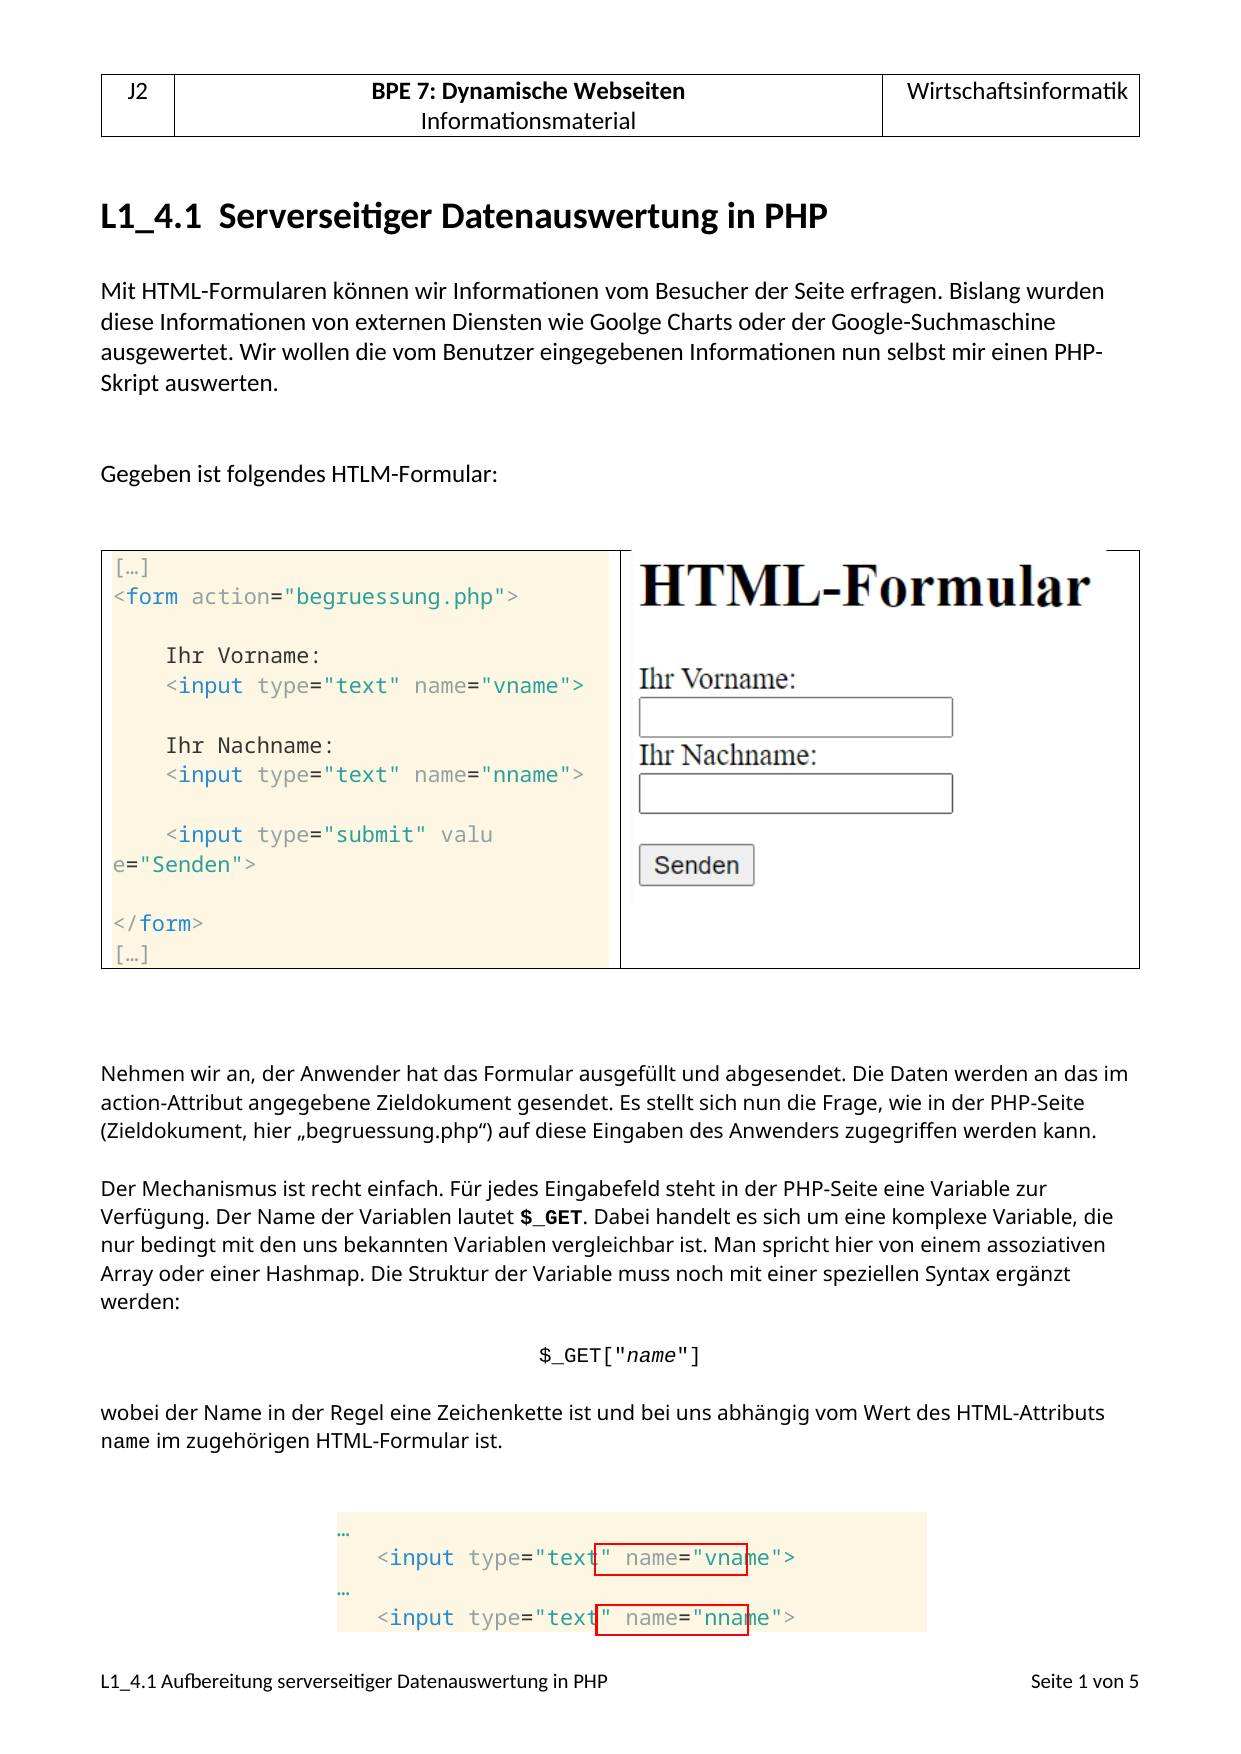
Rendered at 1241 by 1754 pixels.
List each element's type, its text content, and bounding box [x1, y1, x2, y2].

text <input type="text" name="vname"> [337, 1542, 927, 1572]
text Nehmen wir an, der Anwender hat das Formular ausgefüllt und abgesendet. Die Daten werden an das im action-Attribut angegebene Zieldokument gesendet. Es stellt sich nun die Frage, wie in der PHP-Seite (Zieldokument, hier „begruessung.php“) auf diese Eingaben des Anwenders zugegriffen werden kann. [100, 1059, 1140, 1144]
text Mit HTML-Formularen können wir Informationen vom Besucher der Seite erfragen. Bislang wurden diese Informationen von externen Diensten wie Goolge Charts oder der Google-Suchmaschine ausgewertet. Wir wollen die vom Benutzer eingegebenen Informationen nun selbst mir einen PHP-Skript auswerten. [100, 275, 1140, 397]
table_header [621, 551, 1139, 968]
text $_GET["name"] [100, 1345, 1140, 1369]
text … [337, 1512, 927, 1542]
text Gegeben ist folgendes HTLM-Formular: [100, 458, 1140, 489]
picture [631, 550, 1107, 904]
text wobei der Name in der Regel eine Zeichenkette ist und bei uns abhängig vom Wert des HTML-Attributs name im zugehörigen HTML-Formular ist. [100, 1398, 1140, 1455]
text … [337, 1572, 927, 1602]
subtitle L1_4.1 Serverseitiger Datenauswertung in PHP [100, 192, 1140, 238]
text Der Mechanismus ist recht einfach. Für jedes Eingabefeld steht in der PHP-Seite eine Variable zur Verfügung. Der Name der Variablen lautet $_GET. Dabei handelt es sich um eine komplexe Variable, die nur bedingt mit den uns bekannten Variablen vergleichbar ist. Man spricht hier von einem assoziativen Array oder einer Hashmap. Die Struktur der Variable muss noch mit einer speziellen Syntax ergänzt werden: [100, 1174, 1140, 1316]
text <input type="text" name="nname"> [337, 1602, 927, 1632]
